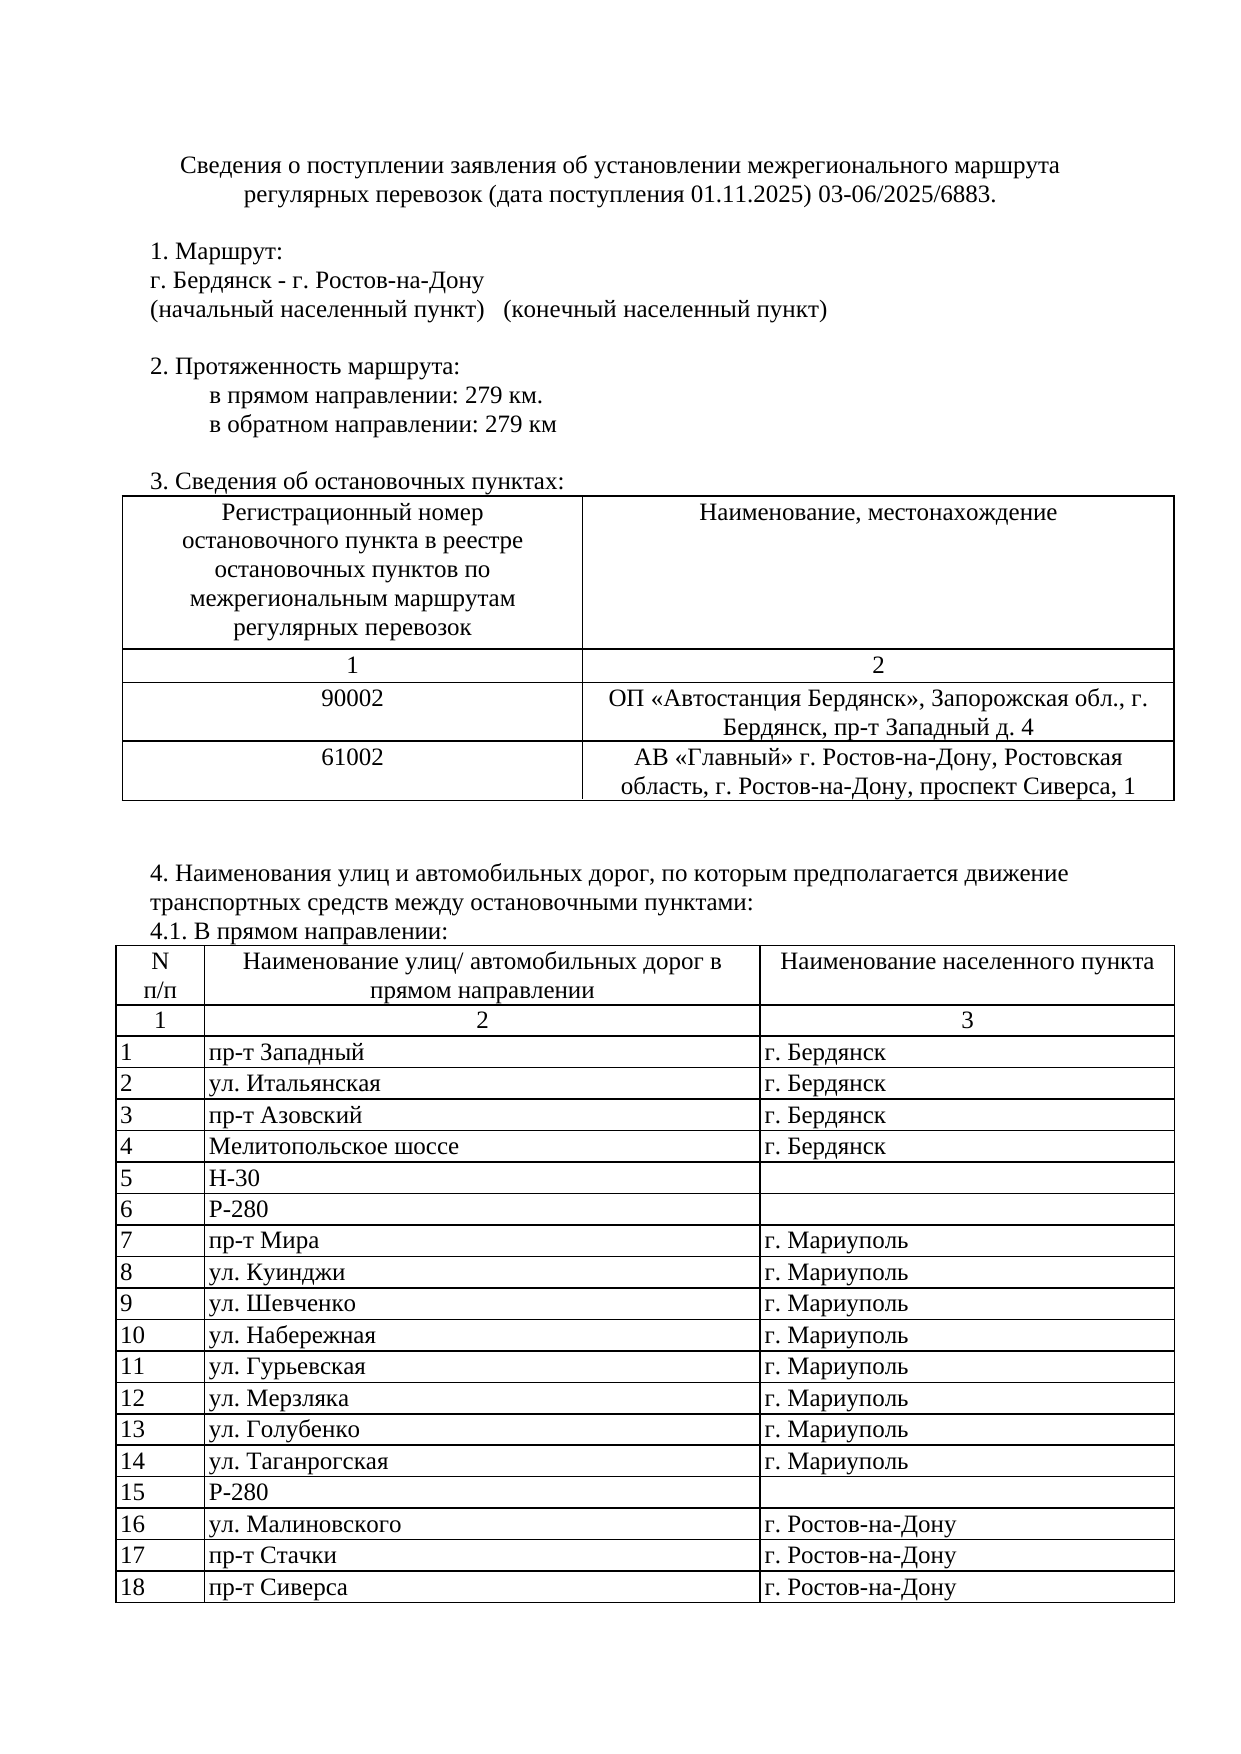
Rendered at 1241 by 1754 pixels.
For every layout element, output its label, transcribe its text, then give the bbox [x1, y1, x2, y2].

table_cell ул. Куинджи [205, 1257, 759, 1287]
table_cell г. Мариуполь [761, 1320, 1174, 1350]
table_cell 2 [205, 1006, 759, 1035]
table_cell Мелитопольское шоссе [205, 1131, 759, 1161]
table_cell г. Мариуполь [761, 1446, 1174, 1476]
text г. Бердянск - г. Ростов-на-Дону [150, 265, 1090, 294]
table_header Регистрационный номер остановочного пункта в реестре остановочных пунктов по межрегиональным маршрутам регулярных перевозок [123, 497, 582, 648]
table_cell 3 [761, 1006, 1174, 1035]
text 4. Наименования улиц и автомобильных дорог, по которым предполагается движение транспортных средств между остановочными пунктами: [150, 858, 1090, 916]
table_cell 11 [117, 1352, 204, 1381]
table_cell г. Бердянск [761, 1037, 1174, 1067]
table_cell г. Бердянск [761, 1131, 1174, 1161]
table_cell ул. Малиновского [205, 1509, 759, 1539]
table_cell 1 [117, 1037, 204, 1067]
table_cell пр-т Стачки [205, 1540, 759, 1570]
text Сведения о поступлении заявления об установлении межрегионального маршрута регулярных перевозок (дата поступления 01.11.2025) 03-06/2025/6883. [150, 150, 1090, 207]
table_cell 6 [117, 1194, 204, 1224]
table_header Наименование, местонахождение [583, 497, 1173, 648]
table_cell г. Мариуполь [761, 1352, 1174, 1381]
table_cell 2 [117, 1068, 204, 1098]
text (начальный населенный пункт) (конечный населенный пункт) [150, 294, 1090, 322]
table_cell [761, 1163, 1174, 1193]
table_cell ул. Мерзляка [205, 1383, 759, 1413]
table_cell пр-т Сиверса [205, 1572, 759, 1602]
table_cell 15 [117, 1477, 204, 1507]
text в обратном направлении: 279 км [150, 409, 1090, 437]
table_cell ул. Набережная [205, 1320, 759, 1350]
table_cell 2 [583, 650, 1173, 681]
table_cell 14 [117, 1446, 204, 1476]
text в прямом направлении: 279 км. [150, 380, 1090, 409]
table_cell 5 [117, 1163, 204, 1193]
table_header N п/п [117, 946, 204, 1004]
table_cell 4 [117, 1131, 204, 1161]
table_cell 1 [117, 1006, 204, 1035]
table_cell г. Бердянск [761, 1068, 1174, 1098]
table_cell г. Ростов-на-Дону [761, 1509, 1174, 1539]
table_cell ул. Таганрогская [205, 1446, 759, 1476]
table_cell ОП «Автостанция Бердянск», Запорожская обл., г. Бердянск, пр-т Западный д. 4 [583, 683, 1173, 740]
table_cell г. Бердянск [761, 1100, 1174, 1130]
table_cell г. Мариуполь [761, 1289, 1174, 1318]
table_cell ул. Гурьевская [205, 1352, 759, 1381]
table_header Наименование населенного пункта [761, 946, 1174, 1004]
table_cell г. Ростов-на-Дону [761, 1572, 1174, 1602]
table_cell 1 [123, 650, 582, 681]
table_cell Р-280 [205, 1194, 759, 1224]
table_cell ул. Голубенко [205, 1415, 759, 1444]
table_cell 16 [117, 1509, 204, 1539]
table_cell 7 [117, 1226, 204, 1256]
table_cell 18 [117, 1572, 204, 1602]
table_cell 8 [117, 1257, 204, 1287]
table_cell 17 [117, 1540, 204, 1570]
table_cell 61002 [123, 742, 582, 799]
table_cell пр-т Западный [205, 1037, 759, 1067]
text 4.1. В прямом направлении: [150, 916, 1090, 945]
text 3. Сведения об остановочных пунктах: [150, 466, 1090, 495]
table_cell [761, 1194, 1174, 1224]
table_cell пр-т Мира [205, 1226, 759, 1256]
table_cell Н-30 [205, 1163, 759, 1193]
table_cell г. Ростов-на-Дону [761, 1540, 1174, 1570]
table_cell 13 [117, 1415, 204, 1444]
table_cell ул. Итальянская [205, 1068, 759, 1098]
table_cell АВ «Главный» г. Ростов-на-Дону, Ростовская область, г. Ростов-на-Дону, проспект Сиверса, 1 [583, 742, 1173, 799]
table_cell 12 [117, 1383, 204, 1413]
table_header Наименование улиц/ автомобильных дорог в прямом направлении [205, 946, 759, 1004]
text 2. Протяженность маршрута: [150, 351, 1090, 380]
text 1. Маршрут: [150, 236, 1090, 265]
table_cell ул. Шевченко [205, 1289, 759, 1318]
table_cell 9 [117, 1289, 204, 1318]
table_cell [761, 1477, 1174, 1507]
table_cell 90002 [123, 683, 582, 740]
table_cell г. Мариуполь [761, 1415, 1174, 1444]
table_cell 3 [117, 1100, 204, 1130]
table_cell пр-т Азовский [205, 1100, 759, 1130]
table_cell Р-280 [205, 1477, 759, 1507]
table_cell г. Мариуполь [761, 1383, 1174, 1413]
table_cell г. Мариуполь [761, 1226, 1174, 1256]
table_cell 10 [117, 1320, 204, 1350]
table_cell г. Мариуполь [761, 1257, 1174, 1287]
